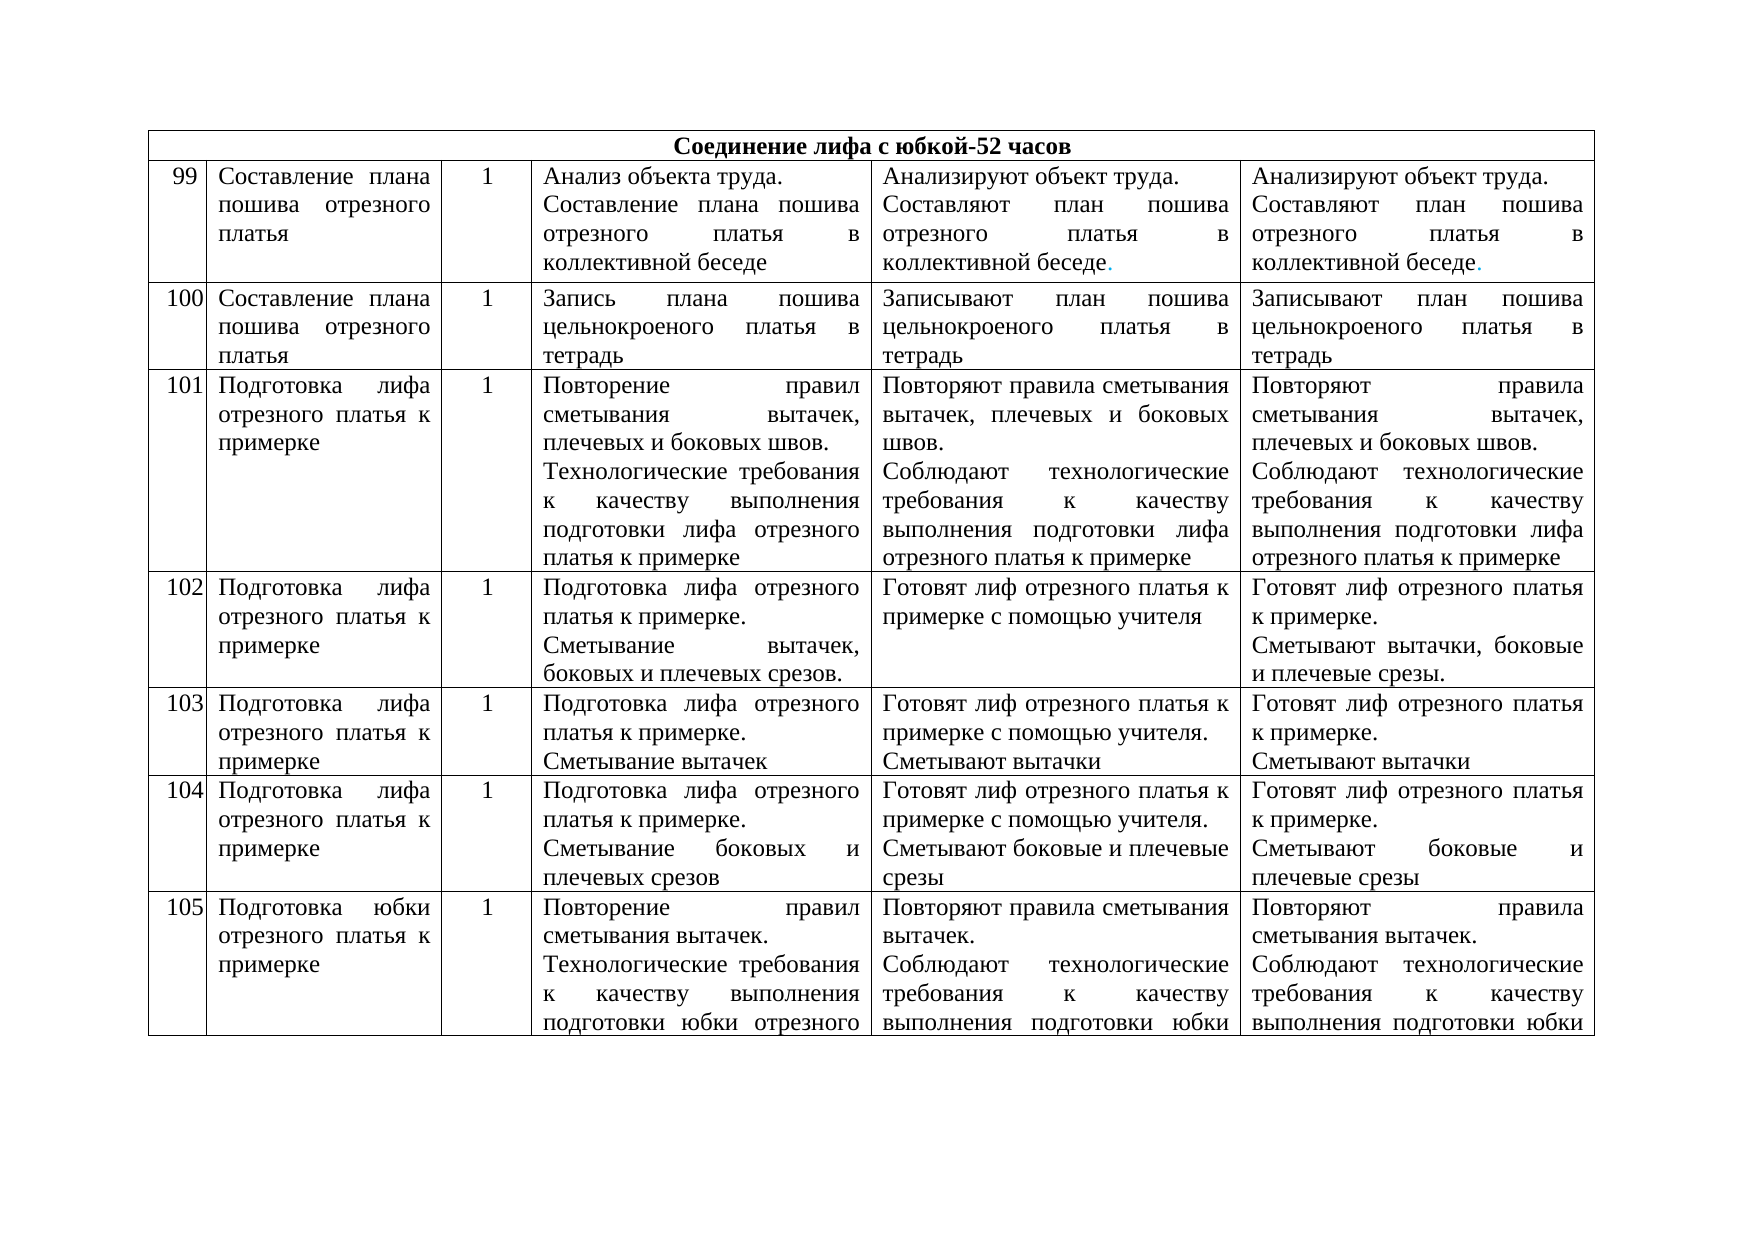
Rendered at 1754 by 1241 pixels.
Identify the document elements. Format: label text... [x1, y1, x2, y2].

table_cell 1 [442, 572, 531, 687]
table_cell Подготовка лифа отрезного платья к примерке. Сметывание вытачек [532, 688, 871, 774]
table_cell 105 [149, 892, 206, 1035]
table_cell 1 [442, 161, 531, 282]
table_cell Готовят лиф отрезного платья к примерке с помощью учителя. Сметывают боковые и плечевые срезы [872, 776, 1240, 891]
table_cell Подготовка лифа отрезного платья к примерке. Сметывание вытачек, боковых и плечевых срезов. [532, 572, 871, 687]
table_cell 1 [442, 370, 531, 571]
table_cell 100 [149, 283, 206, 369]
table_cell Соединение лифа с юбкой-52 часов [149, 131, 1594, 160]
table_cell Готовят лиф отрезного платья к примерке с помощью учителя. Сметывают вытачки [872, 688, 1240, 774]
table_cell 104 [149, 776, 206, 891]
table_cell Подготовка лифа отрезного платья к примерке [207, 572, 441, 687]
table_cell 1 [442, 688, 531, 774]
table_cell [532, 892, 871, 1035]
table_cell 103 [149, 688, 206, 774]
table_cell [207, 892, 441, 1035]
table_cell Повторяют правила сметывания вытачек, плечевых и боковых швов. Соблюдают технологические требования к качеству выполнения подготовки лифа отрезного платья к примерке [872, 370, 1240, 571]
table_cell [1241, 892, 1594, 1035]
table_cell Готовят лиф отрезного платья к примерке с помощью учителя [872, 572, 1240, 687]
table_cell Повторяют правила сметывания вытачек, плечевых и боковых швов. Соблюдают технологические требования к качеству выполнения подготовки лифа отрезного платья к примерке [1241, 370, 1594, 571]
table_cell 101 [149, 370, 206, 571]
table_cell Записывают план пошива цельнокроеного платья в тетрадь [872, 283, 1240, 369]
table_cell 102 [149, 572, 206, 687]
table_cell Подготовка лифа отрезного платья к примерке [207, 370, 441, 571]
table_cell Подготовка лифа отрезного платья к примерке. Сметывание боковых и плечевых срезов [532, 776, 871, 891]
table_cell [872, 892, 1240, 1035]
table_cell Составление плана пошива отрезного платья [207, 283, 441, 369]
table_cell Готовят лиф отрезного платья к примерке. Сметывают вытачки [1241, 688, 1594, 774]
table_cell Анализируют объект труда. Составляют план пошива отрезного платья в коллективной беседе. [872, 161, 1240, 282]
table_cell 1 [442, 776, 531, 891]
table_cell Готовят лиф отрезного платья к примерке. Сметывают боковые и плечевые срезы [1241, 776, 1594, 891]
table_cell 99 [149, 161, 206, 282]
table_cell 1 [442, 892, 531, 1035]
table_cell Подготовка лифа отрезного платья к примерке [207, 688, 441, 774]
table_cell Запись плана пошива цельнокроеного платья в тетрадь [532, 283, 871, 369]
table_cell Повторение правил сметывания вытачек, плечевых и боковых швов. Технологические требования к качеству выполнения подготовки лифа отрезного платья к примерке [532, 370, 871, 571]
table_cell Составление плана пошива отрезного платья [207, 161, 441, 282]
table_cell 1 [442, 283, 531, 369]
table_cell Готовят лиф отрезного платья к примерке. Сметывают вытачки, боковые и плечевые срезы. [1241, 572, 1594, 687]
table_cell Анализ объекта труда. Составление плана пошива отрезного платья в коллективной беседе [532, 161, 871, 282]
table_cell Анализируют объект труда. Составляют план пошива отрезного платья в коллективной беседе. [1241, 161, 1594, 282]
table_cell Подготовка лифа отрезного платья к примерке [207, 776, 441, 891]
table_cell Записывают план пошива цельнокроеного платья в тетрадь [1241, 283, 1594, 369]
